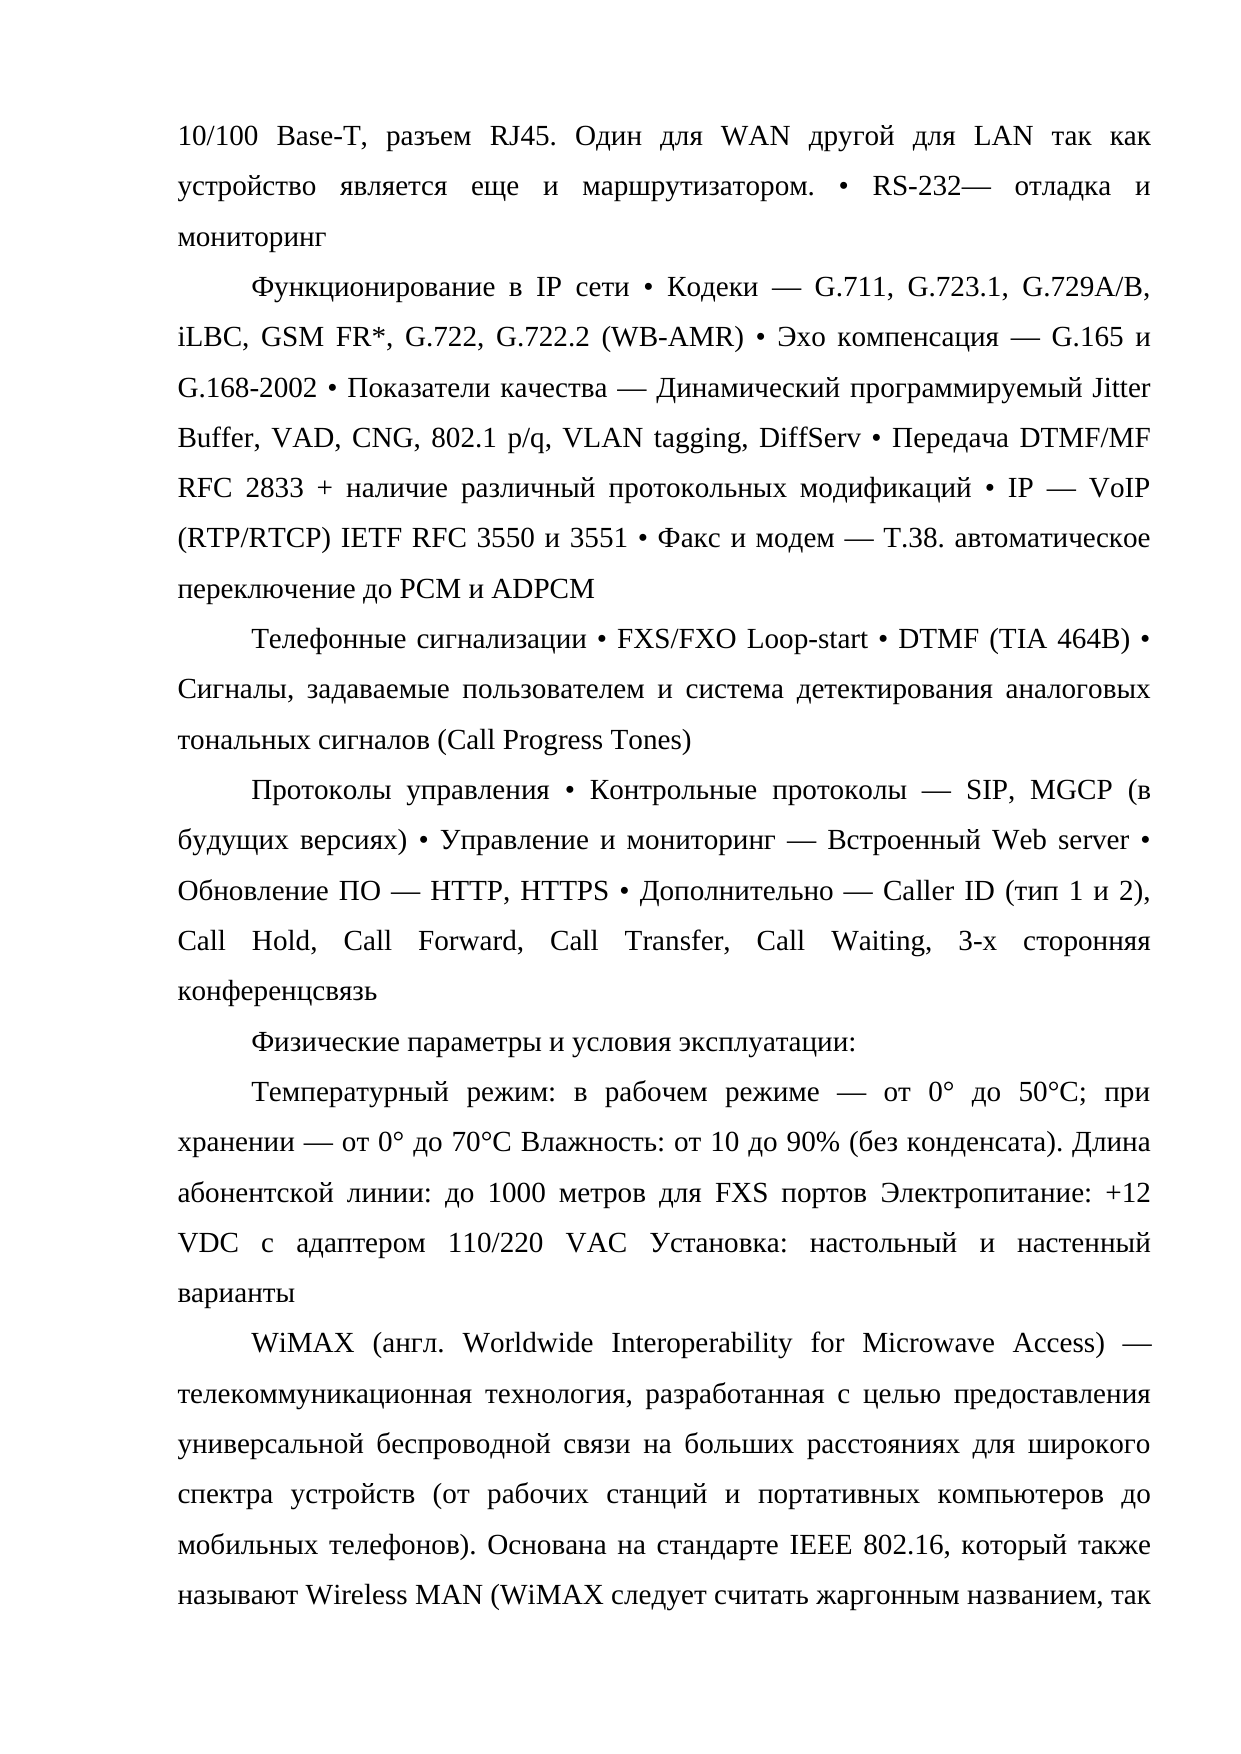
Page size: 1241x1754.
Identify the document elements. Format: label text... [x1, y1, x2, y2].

text Функционирование в IP сети • Кодеки — G.711, G.723.1, G.729A/B, iLBC, GSM FR*, G.722, G.722.2 (WB-AMR) • Эхо компенсация — G.165 и G.168-2002 • Показатели качества — Динамический программируемый Jitter Buffer, VAD, CNG, 802.1 p/q, VLAN tagging, DiffServ • Передача DTMF/MF RFC 2833 + наличие различный протокольных модификаций • IP — VoIP (RTP/RTCP) IETF RFC 3550 и 3551 • Факс и модем — T.38. автоматическое переключение до PCM и ADPCM [177, 269, 1152, 604]
text Телефонные сигнализации • FXS/FXO Loop-start • DTMF (TIA 464B) • Сигналы, задаваемые пользователем и система детектирования аналоговых тональных сигналов (Call Progress Tones) [177, 621, 1152, 755]
text Протоколы управления • Контрольные протоколы — SIP, MGCP (в будущих версиях) • Управление и мониторинг — Встроенный Web server • Обновление ПО — HTTP, HTTPS • Дополнительно — Caller ID (тип 1 и 2), Call Hold, Call Forward, Call Transfer, Call Waiting, 3-х сторонняя конференцсвязь [177, 772, 1152, 1007]
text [177, 118, 1152, 252]
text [177, 1326, 1152, 1611]
text Температурный режим: в рабочем режиме — от 0° до ; при хранении — от 0° до Влажность: от 10 до 90% (без конденсата). Длина абонентской линии: до 1000 метров для FXS портов Электропитание: +12 VDC c адаптером 110/220 VAC Установка: настольный и настенный варианты [177, 1074, 1152, 1309]
text Физические параметры и условия эксплуатации: [177, 1024, 1152, 1057]
